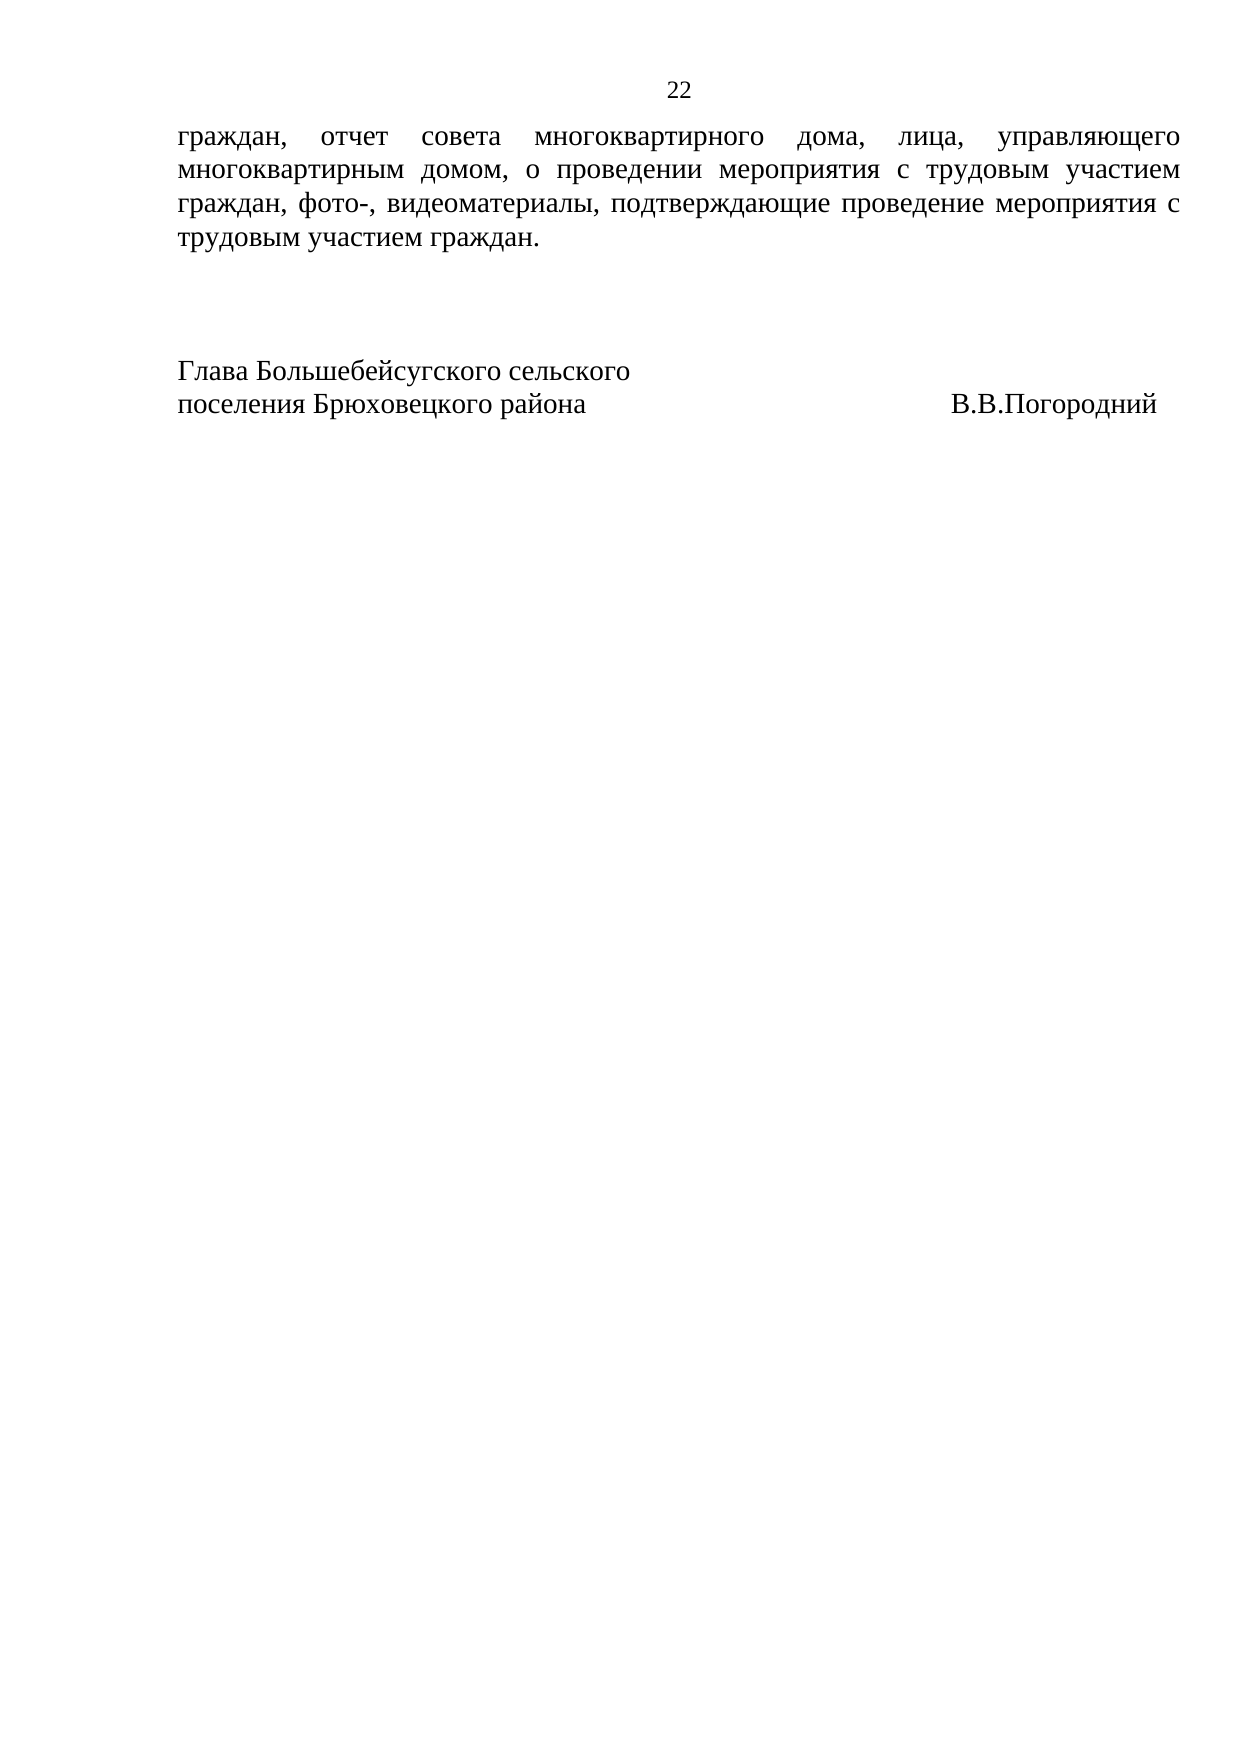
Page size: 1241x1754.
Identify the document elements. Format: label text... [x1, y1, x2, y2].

text Глава Большебейсугского сельского [177, 353, 1181, 386]
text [177, 118, 1181, 252]
text поселения Брюховецкого района В.В.Погородний [177, 386, 1181, 420]
